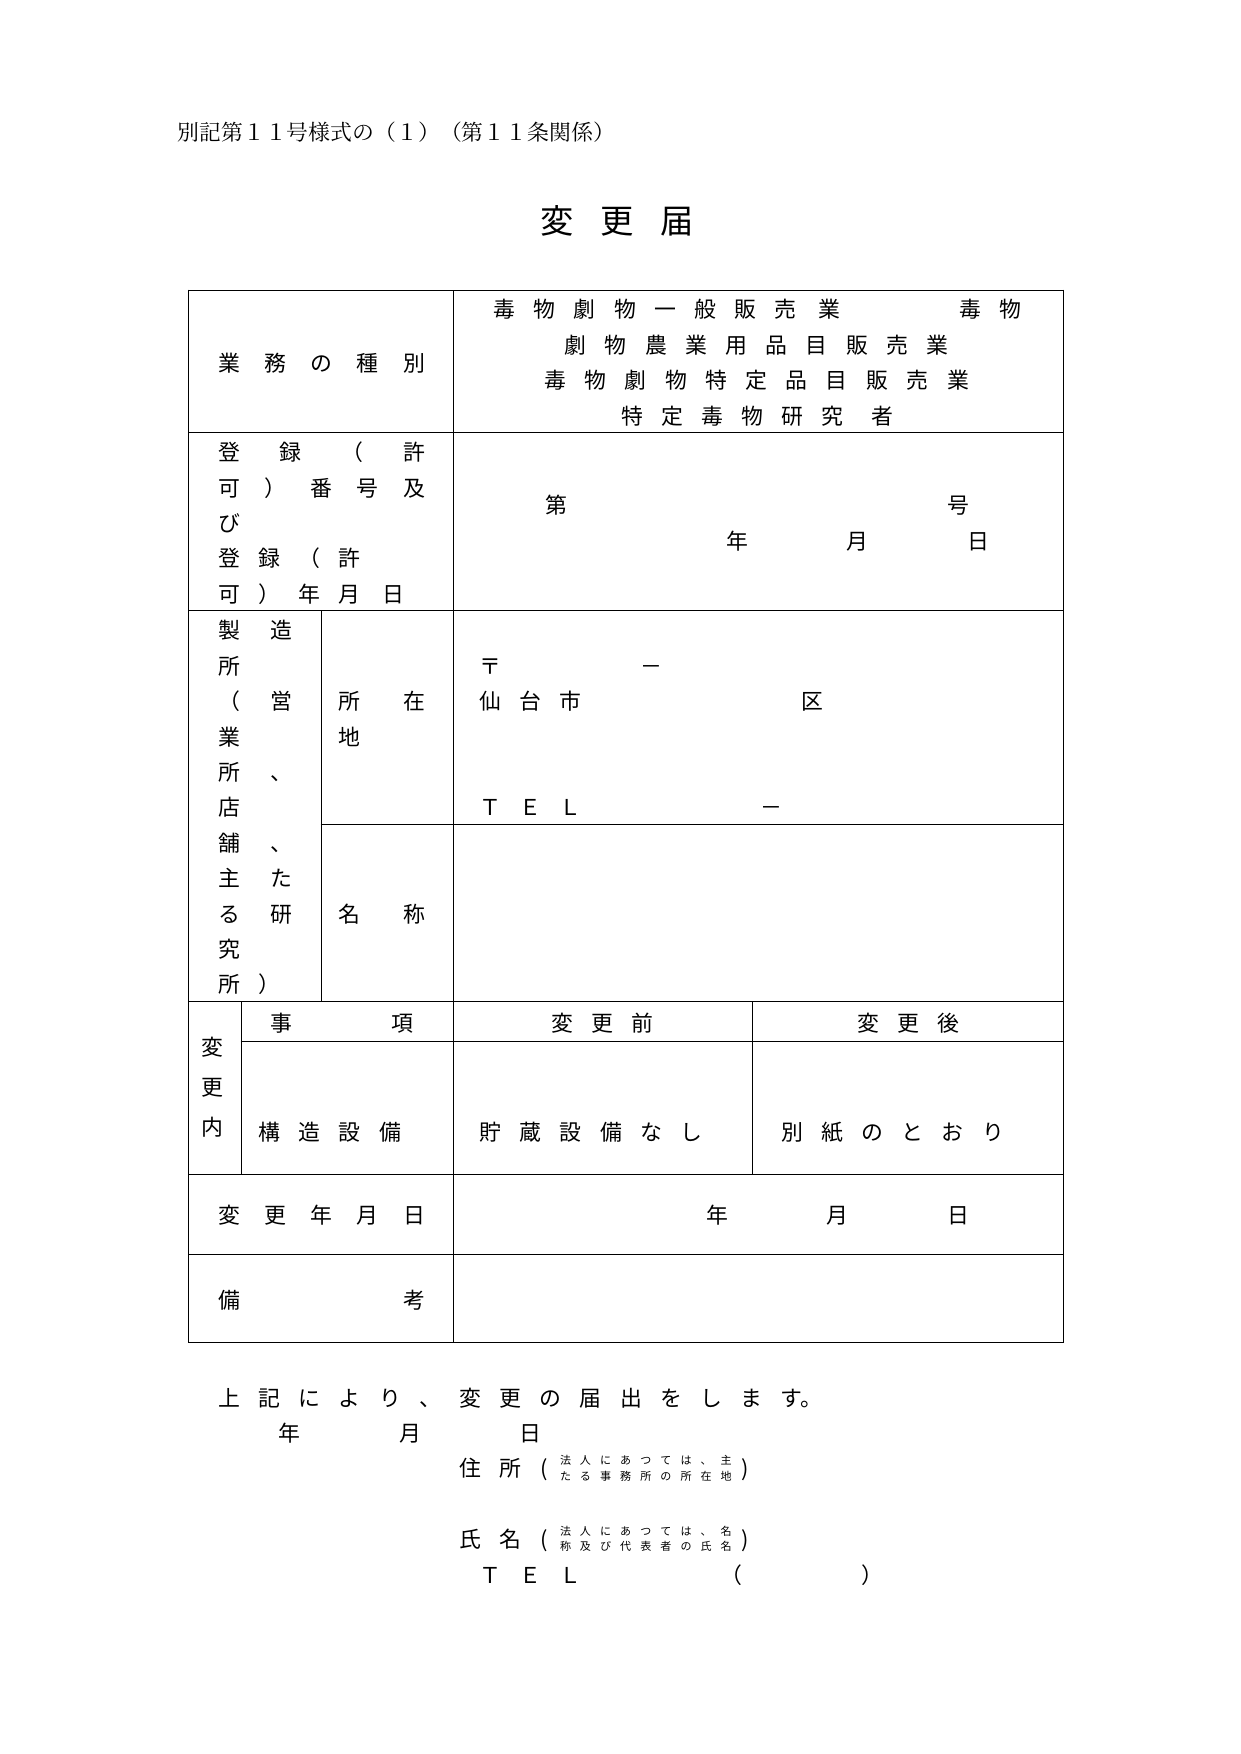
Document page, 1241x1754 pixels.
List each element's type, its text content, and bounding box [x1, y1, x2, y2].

text ＴＥＬ （ ） [178, 1556, 1062, 1591]
text 変 更 届 [178, 183, 1062, 254]
table_cell [454, 1255, 1063, 1342]
table_cell 製造所（営業所、店舗、主たる研究所） [189, 611, 321, 1001]
table_header 毒物劇物一般販売業 毒物劇物農業用品目販売業 毒物劇物特定品目販売業 特定毒物研究者 [454, 291, 1063, 432]
table_header 業務の種別 [189, 291, 453, 432]
table_cell 変更前 [454, 1002, 752, 1041]
table_cell 変更年月日 [189, 1175, 453, 1253]
table_cell 構造設備 [242, 1042, 453, 1174]
table_cell 変更内容 [189, 1002, 241, 1174]
table_cell 事 項 [242, 1002, 453, 1041]
table_cell 変更後 [753, 1002, 1063, 1041]
table_cell 登録（許可）番号及び 登録（許可）年月日 [189, 433, 453, 610]
table_cell 第 号 年 月 日 [454, 433, 1063, 610]
table_cell [454, 825, 1063, 1001]
text 年 月 日 [178, 1414, 1062, 1449]
table_cell 貯蔵設備なし [454, 1042, 752, 1174]
table_cell 別紙のとおり [753, 1042, 1063, 1174]
table_cell 所在地 [322, 611, 453, 824]
text 氏名法人にあつては、名称及び代表者の氏名 [178, 1520, 1062, 1556]
text 住所法人にあつては、主たる事務所の所在地 [178, 1449, 1062, 1485]
table_cell 〒 － 仙台市 区 ＴＥＬ － [454, 611, 1063, 824]
table_cell 備考 [189, 1255, 453, 1342]
table_cell 名称 [322, 825, 453, 1001]
table_cell 年 月 日 [454, 1175, 1063, 1253]
text 上記により、変更の届出をします。 [178, 1379, 1062, 1414]
